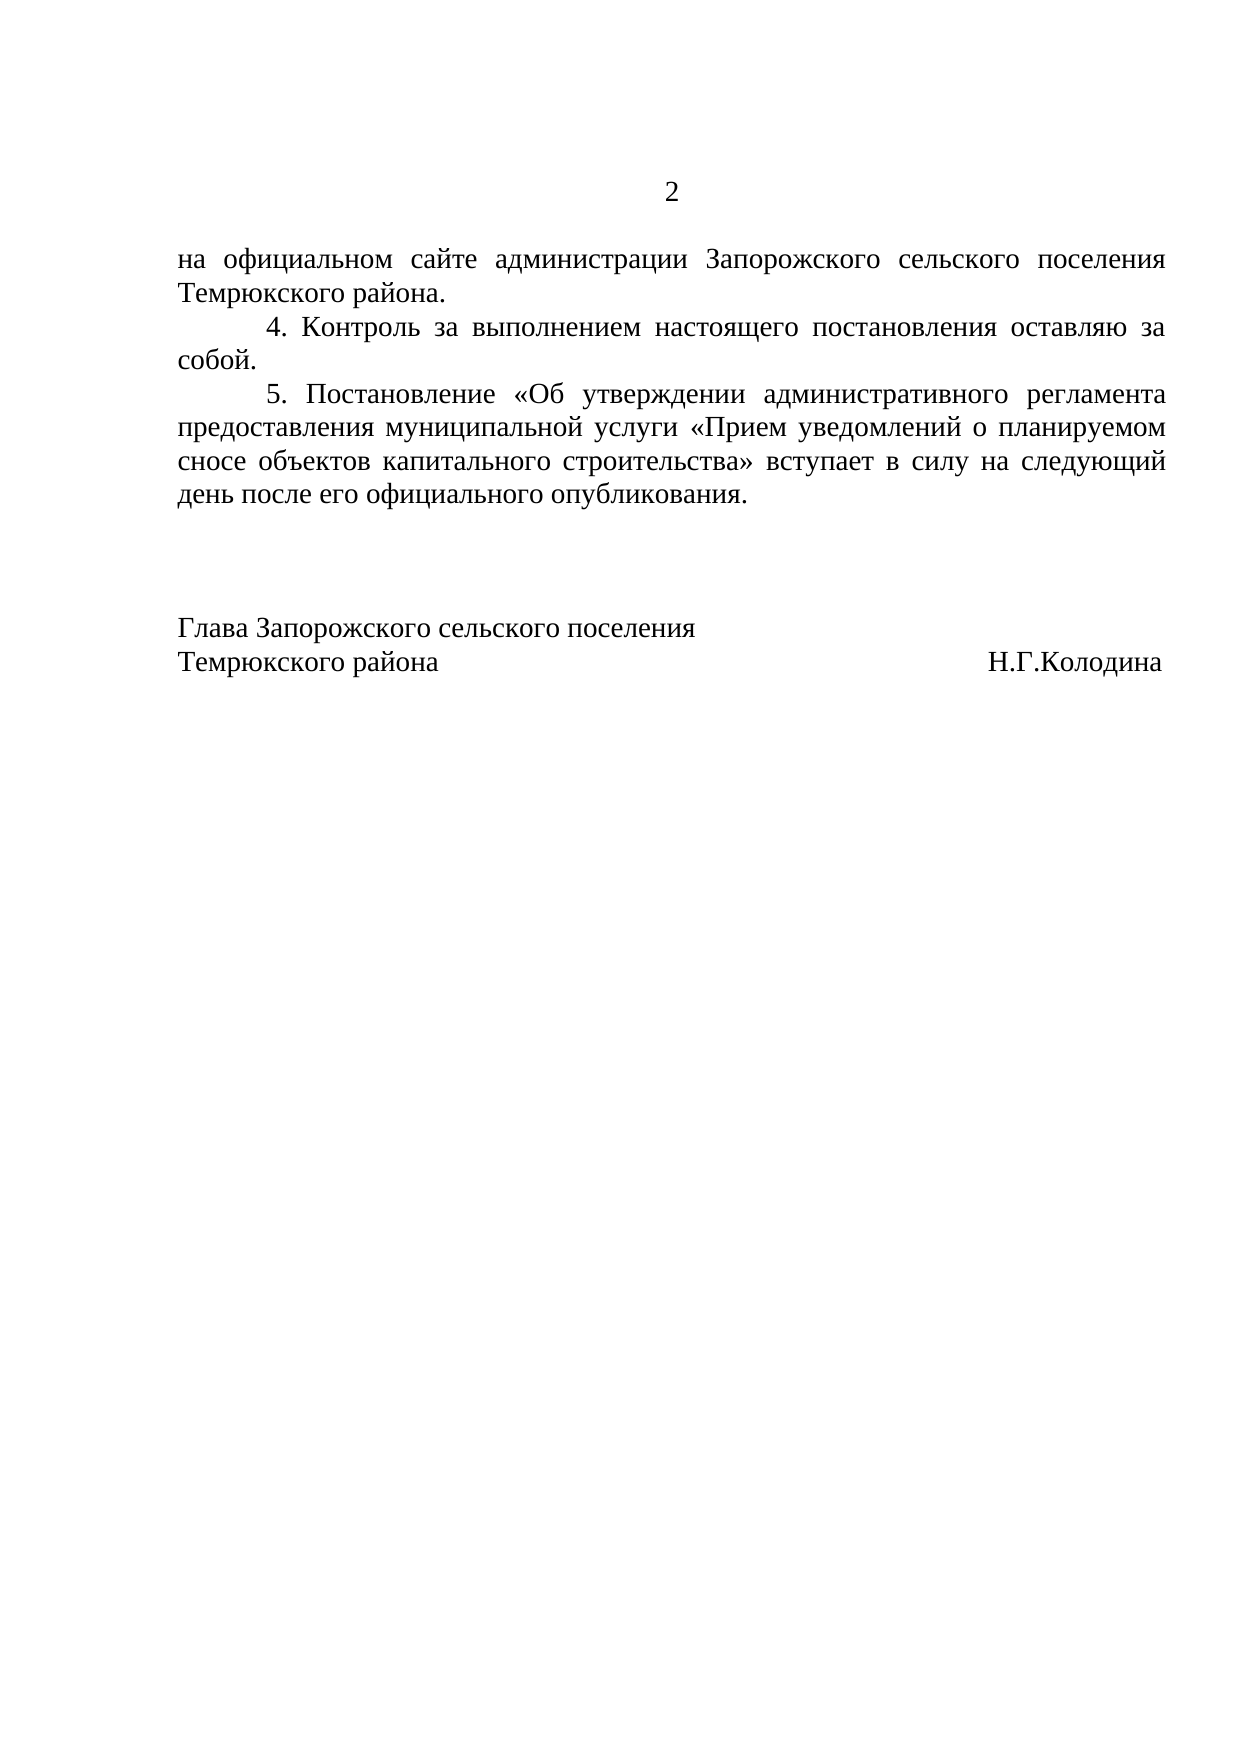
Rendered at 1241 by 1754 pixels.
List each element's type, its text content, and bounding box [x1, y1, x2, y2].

text 4. Контроль за выполнением настоящего постановления оставляю за собой. [177, 309, 1167, 376]
text 5. Постановление «Об утверждении административного регламента предоставления муниципальной услуги «Прием уведомлений о планируемом сносе объектов капитального строительства» вступает в силу на следующий день после его официального опубликования. [177, 376, 1167, 510]
text Глава Запорожского сельского поселения [177, 611, 1167, 644]
text Темрюкского района Н.Г.Колодина [177, 644, 1167, 678]
text на официальном сайте администрации Запорожского сельского поселения Темрюкского района. [177, 242, 1167, 309]
text 2 [177, 174, 1167, 208]
